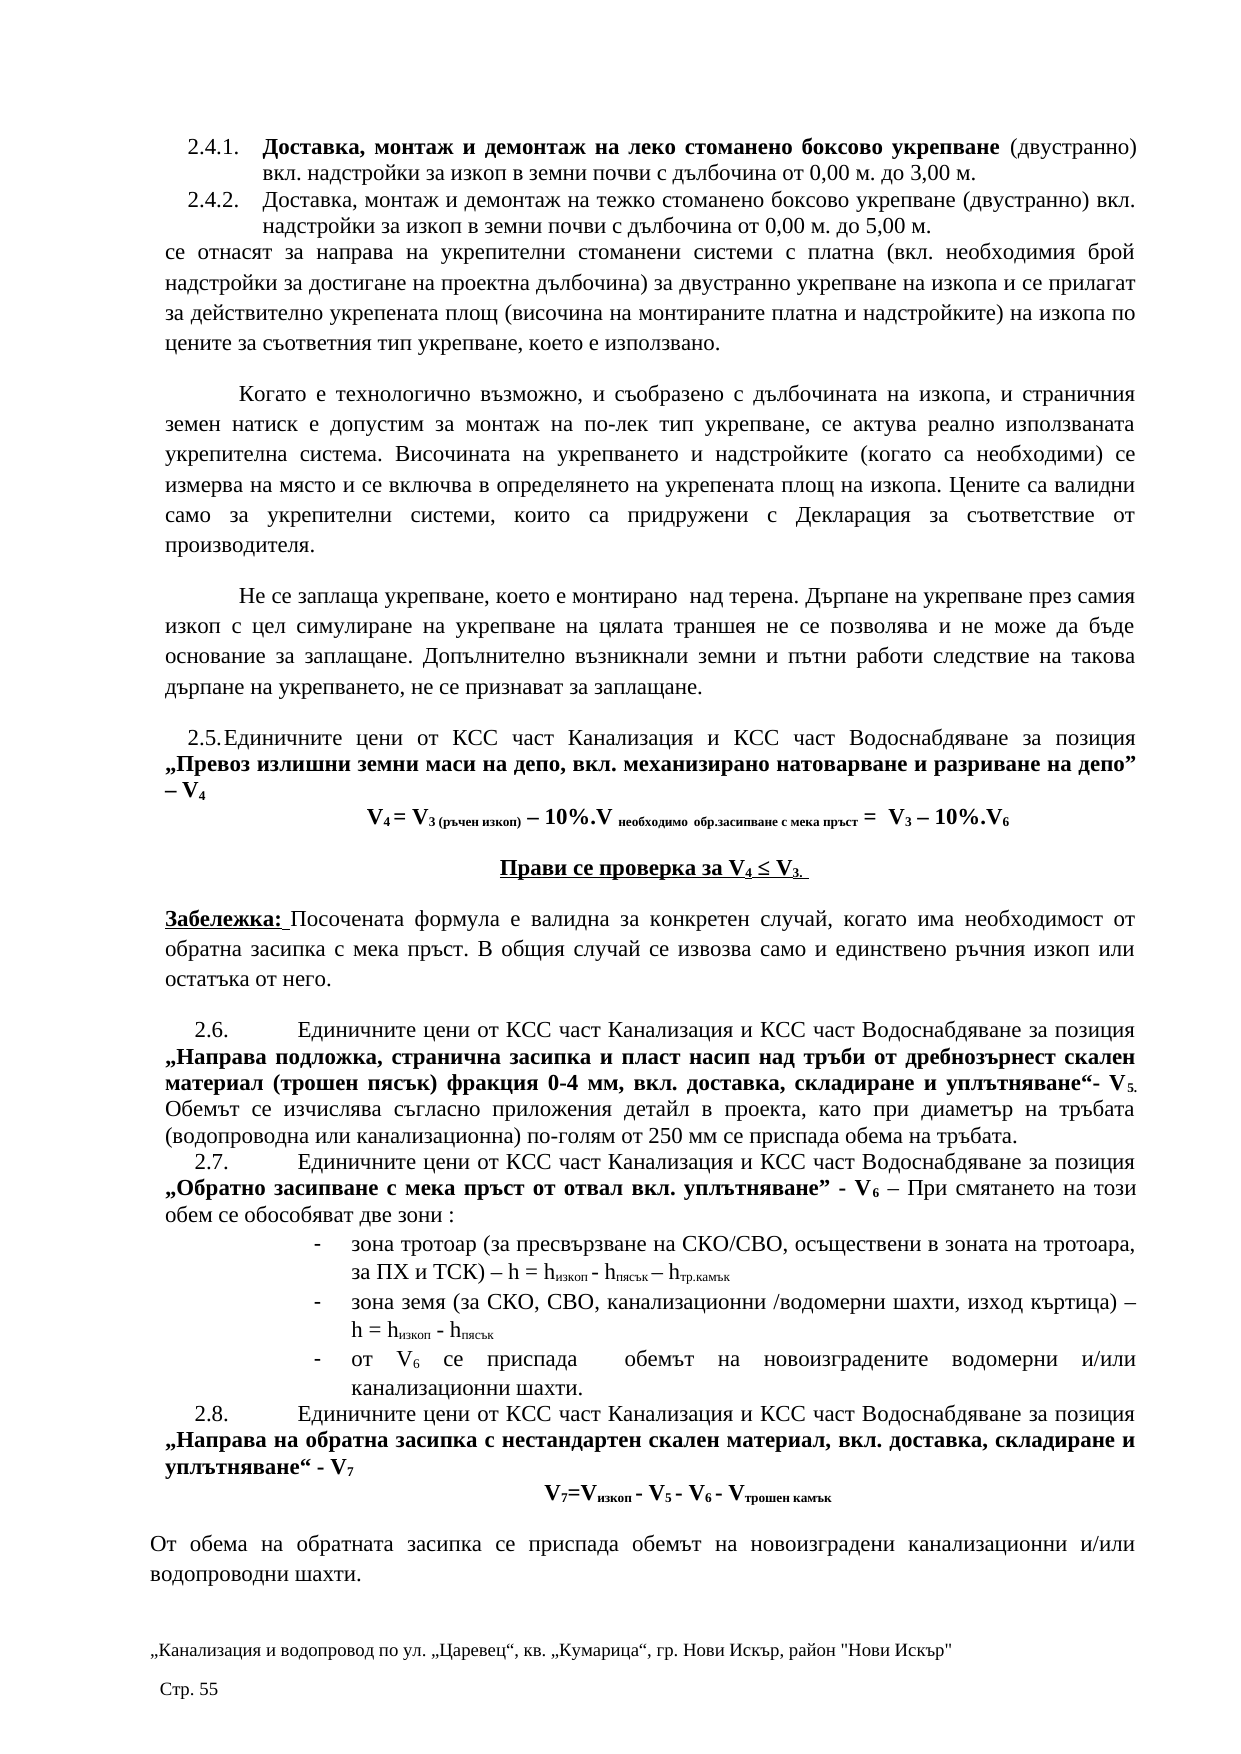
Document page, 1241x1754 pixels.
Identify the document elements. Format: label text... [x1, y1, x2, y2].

text V7=Vизкоп - V5 - V6 - Vтрошен камък [165, 1479, 1137, 1505]
list Единичните цени от КСС част Канализация и КСС част Водоснабдяване за позиция „Превоз излишни земни маси на депо, вкл. механизирано натоварване и разриване на депо” – V4 [165, 724, 1137, 803]
text Не се заплаща укрепване, което е монтирано над терена. Дърпане на укрепване през самия изкоп с цел симулиране на укрепване на цялата траншея не се позволява и не може да бъде основание за заплащане. Допълнително възникнали земни и пътни работи следствие на такова дърпане на укрепването, не се признават за заплащане. [165, 582, 1137, 699]
list Доставка, монтаж и демонтаж на леко стоманено боксово укрепване (двустранно) вкл. надстройки за изкоп в земни почви с дълбочина от 0,00 м. до 3,00 м. [187, 133, 1137, 186]
list Единичните цени от КСС част Канализация и КСС част Водоснабдяване за позиция „Направа на обратна засипка с нестандартен скален материал, вкл. доставка, складиране и уплътняване“ - V7 [165, 1400, 1137, 1479]
text V4 = V3 (ръчен изкоп) – 10%.V необходимо обр.засипване с мека пръст = V3 – 10%.V6 [165, 803, 1137, 829]
list от V6 се приспада обемът на новоизградените водомерни и/или канализационни шахти. [314, 1342, 1137, 1400]
list зона тротоар (за пресвързване на СКО/СВО, осъществени в зоната на тротоара, за ПХ и ТСК) – h = hизкоп - hпясък – hтр.камък [314, 1227, 1137, 1285]
text Прави се проверка за V4 ≤ V3. [165, 854, 1137, 880]
list Единичните цени от КСС част Канализация и КСС част Водоснабдяване за позиция „Направа подложка, странична засипка и пласт насип над тръби от дребнозърнест скален материал (трошен пясък) фракция 0-4 мм, вкл. доставка, складиране и уплътняване“- V5. Обемът се изчислява съгласно приложения детайл в проекта, като при диаметър на тръбата (водопроводна или канализационна) по-голям от 250 мм се приспада обема на тръбата. [165, 1016, 1137, 1148]
text Забележка: Посочената формула е валидна за конкретен случай, когато има необходимост от обратна засипка с мека пръст. В общия случай се извозва само и единствено ръчния изкоп или остатъка от него. [165, 905, 1137, 992]
list зона земя (за СКО, СВО, канализационни /водомерни шахти, изход къртица) – h = hизкоп - hпясък [314, 1285, 1137, 1342]
text Когато е технологично възможно, и съобразено с дълбочината на изкопа, и страничния земен натиск е допустим за монтаж на по-лек тип укрепване, се актува реално използваната укрепителна система. Височината на укрепването и надстройките (когато са необходими) се измерва на място и се включва в определянето на укрепената площ на изкопа. Цените са валидни само за укрепителни системи, които са придружени с Декларация за съответствие от производителя. [165, 380, 1137, 557]
text се отнасят за направа на укрепителни стоманени системи с платна (вкл. необходимия брой надстройки за достигане на проектна дълбочина) за двустранно укрепване на изкопа и се прилагат за действително укрепената площ (височина на монтираните платна и надстройките) на изкопа по цените за съответния тип укрепване, което е използвано. [165, 238, 1137, 355]
list Доставка, монтаж и демонтаж на тежко стоманено боксово укрепване (двустранно) вкл. надстройки за изкоп в земни почви с дълбочина от 0,00 м. до 5,00 м. [187, 186, 1137, 238]
list Единичните цени от КСС част Канализация и КСС част Водоснабдяване за позиция „Обратно засипване с мека пръст от отвал вкл. уплътняване” - V6 – При смятането на този обем се обособяват две зони : [165, 1148, 1137, 1227]
text От обема на обратната засипка се приспада обемът на новоизградени канализационни и/или водопроводни шахти. [150, 1530, 1137, 1587]
